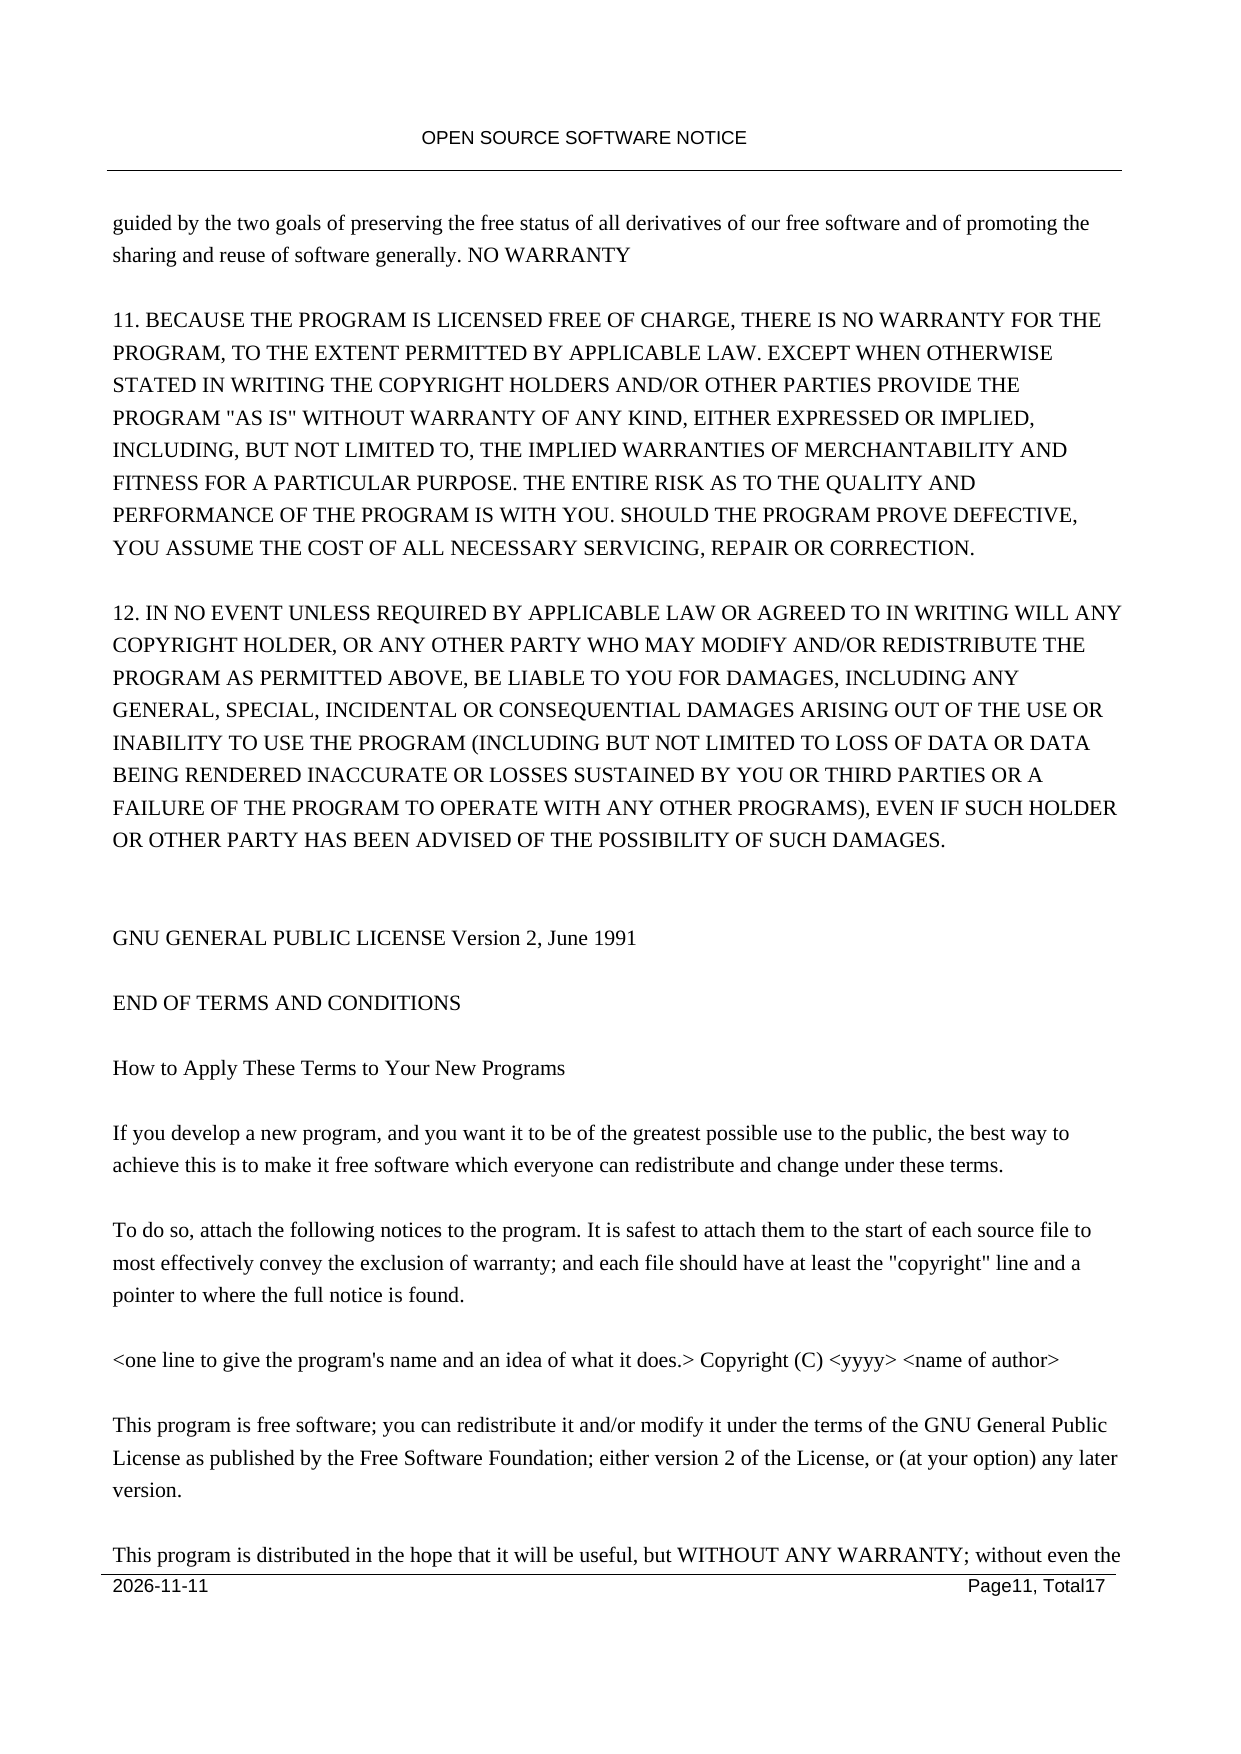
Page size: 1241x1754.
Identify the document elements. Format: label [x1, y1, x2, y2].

text [112, 206, 1128, 1571]
